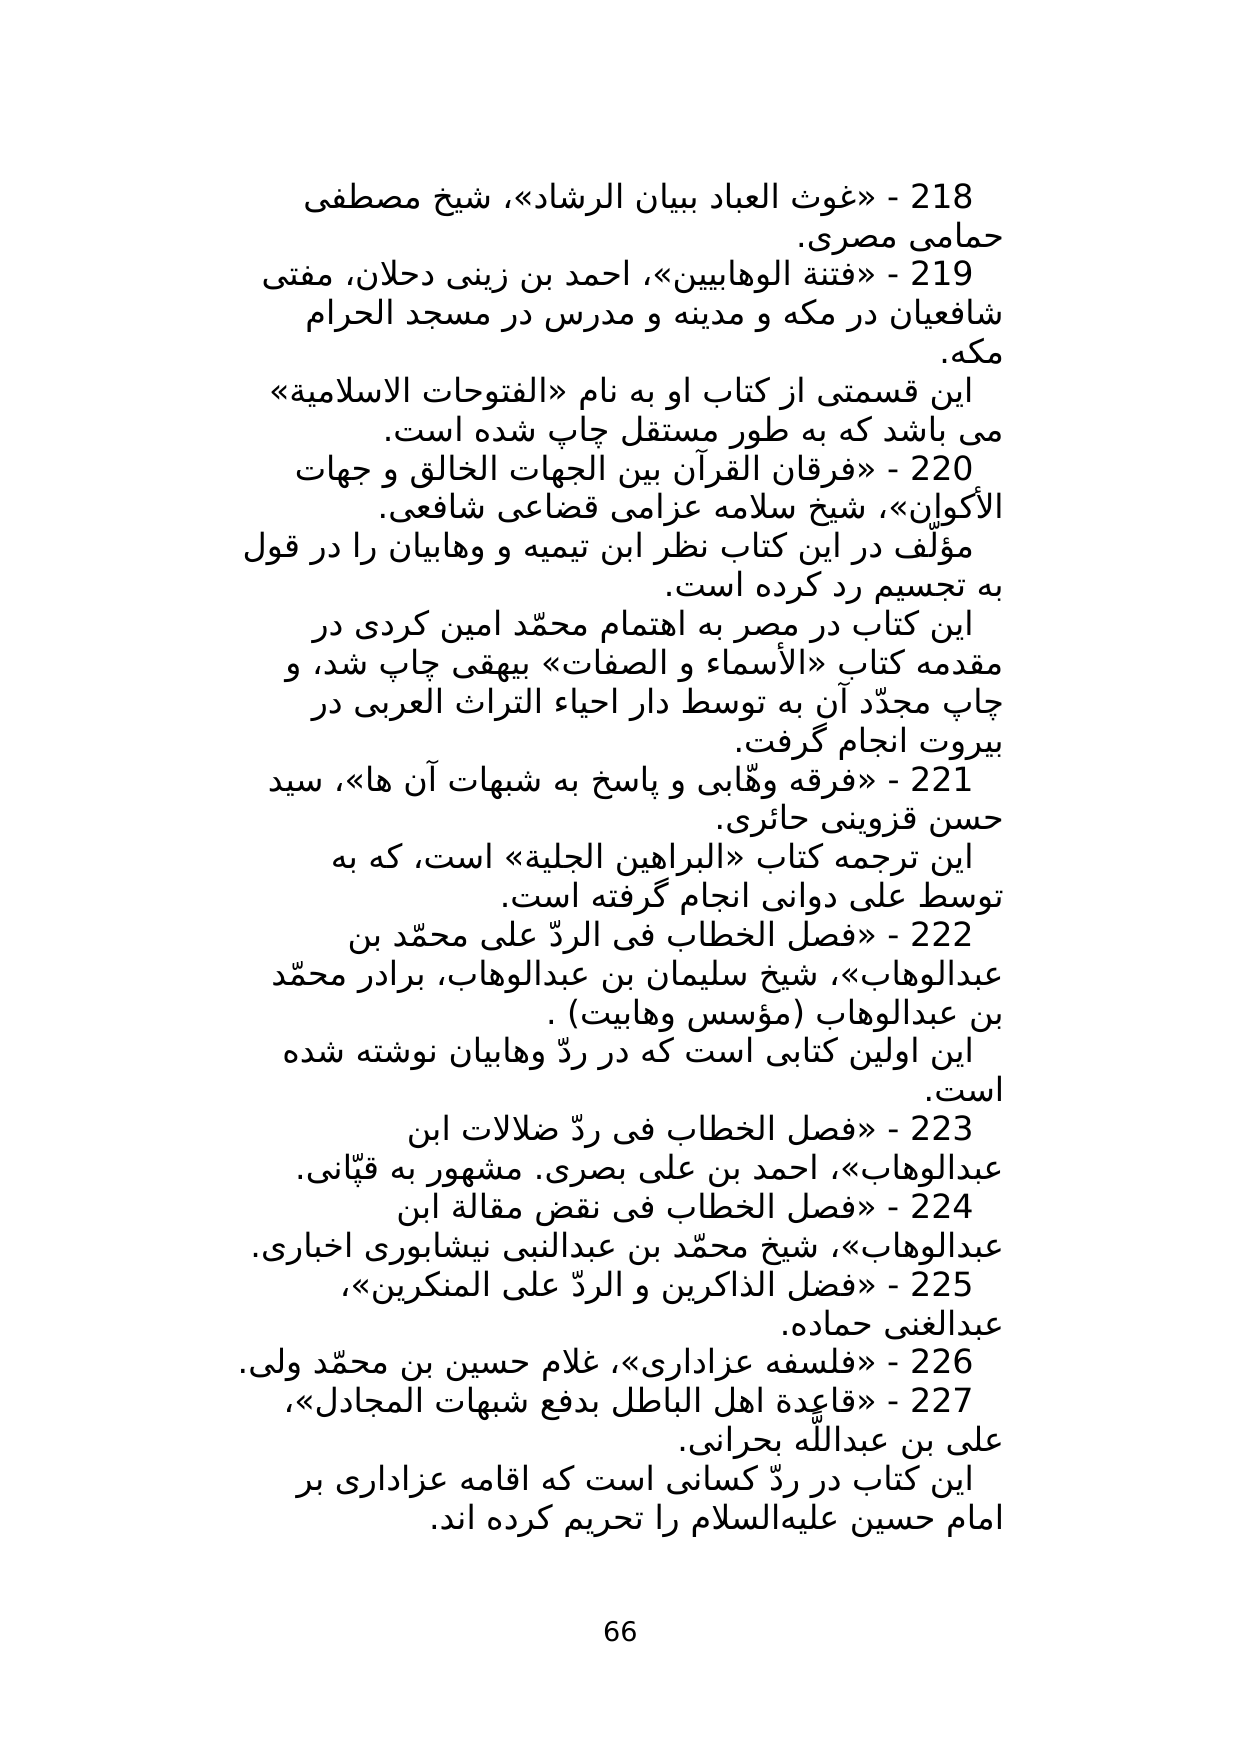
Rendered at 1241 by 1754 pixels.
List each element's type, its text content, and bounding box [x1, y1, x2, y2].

text این اولین کتابی است که در ردّ وهابیان نوشته شده است. [236, 1032, 1004, 1110]
text مؤلّف در این کتاب نظر ابن تیمیه و وهابیان را در قول به تجسیم رد کرده است. [236, 527, 1004, 604]
text 222 - «فصل الخطاب فی الردّ علی محمّد بن عبدالوهاب»، شیخ سلیمان بن عبدالوهاب، برادر محمّد بن عبدالوهاب (مؤسس وهابیت) . [236, 915, 1004, 1032]
text 221 - «فرقه وهّابی و پاسخ به شبهات آن ها»، سید حسن قزوینی حائری. [236, 760, 1004, 838]
text این کتاب در ردّ کسانی است که اقامه عزاداری بر امام حسین عليه‌السلام را تحریم کرده اند. [236, 1459, 1004, 1537]
text 220 - «فرقان القرآن بین الجهات الخالق و جهات الأکوان»، شیخ سلامه عزامی قضاعی شافعی. [236, 449, 1004, 527]
text 223 - «فصل الخطاب فی ردّ ضلالات ابن عبدالوهاب»، احمد بن علی بصری. مشهور به قپّانی. [236, 1110, 1004, 1187]
text این کتاب در مصر به اهتمام محمّد امین کردی در مقدمه کتاب «الأسماء و الصفات» بیهقی چاپ شد، و چاپ مجدّد آن به توسط دار احیاء التراث العربی در بیروت انجام گرفت. [236, 604, 1004, 760]
text 218 - «غوث العباد ببیان الرشاد»، شیخ مصطفی حمامی مصری. [236, 177, 1004, 255]
text این ترجمه کتاب «البراهین الجلیة» است، که به توسط علی دوانی انجام گرفته است. [236, 838, 1004, 915]
text 227 - «قاعدة اهل الباطل بدفع شبهات المجادل»، علی بن عبداللَّه بحرانی. [236, 1382, 1004, 1459]
text 219 - «فتنة الوهابیین»، احمد بن زینی دحلان، مفتی شافعیان در مکه و مدینه و مدرس در مسجد الحرام مکه. [236, 255, 1004, 371]
text این قسمتی از کتاب او به نام «الفتوحات الاسلامیة» می باشد که به طور مستقل چاپ شده است. [236, 371, 1004, 449]
text 224 - «فصل الخطاب فی نقض مقالة ابن عبدالوهاب»، شیخ محمّد بن عبدالنبی نیشابوری اخباری. [236, 1187, 1004, 1265]
text 225 - «فضل الذاکرین و الردّ علی المنکرین»، عبدالغنی حماده. [236, 1265, 1004, 1343]
text 226 - «فلسفه عزاداری»، غلام حسین بن محمّد ولی. [236, 1343, 1004, 1382]
